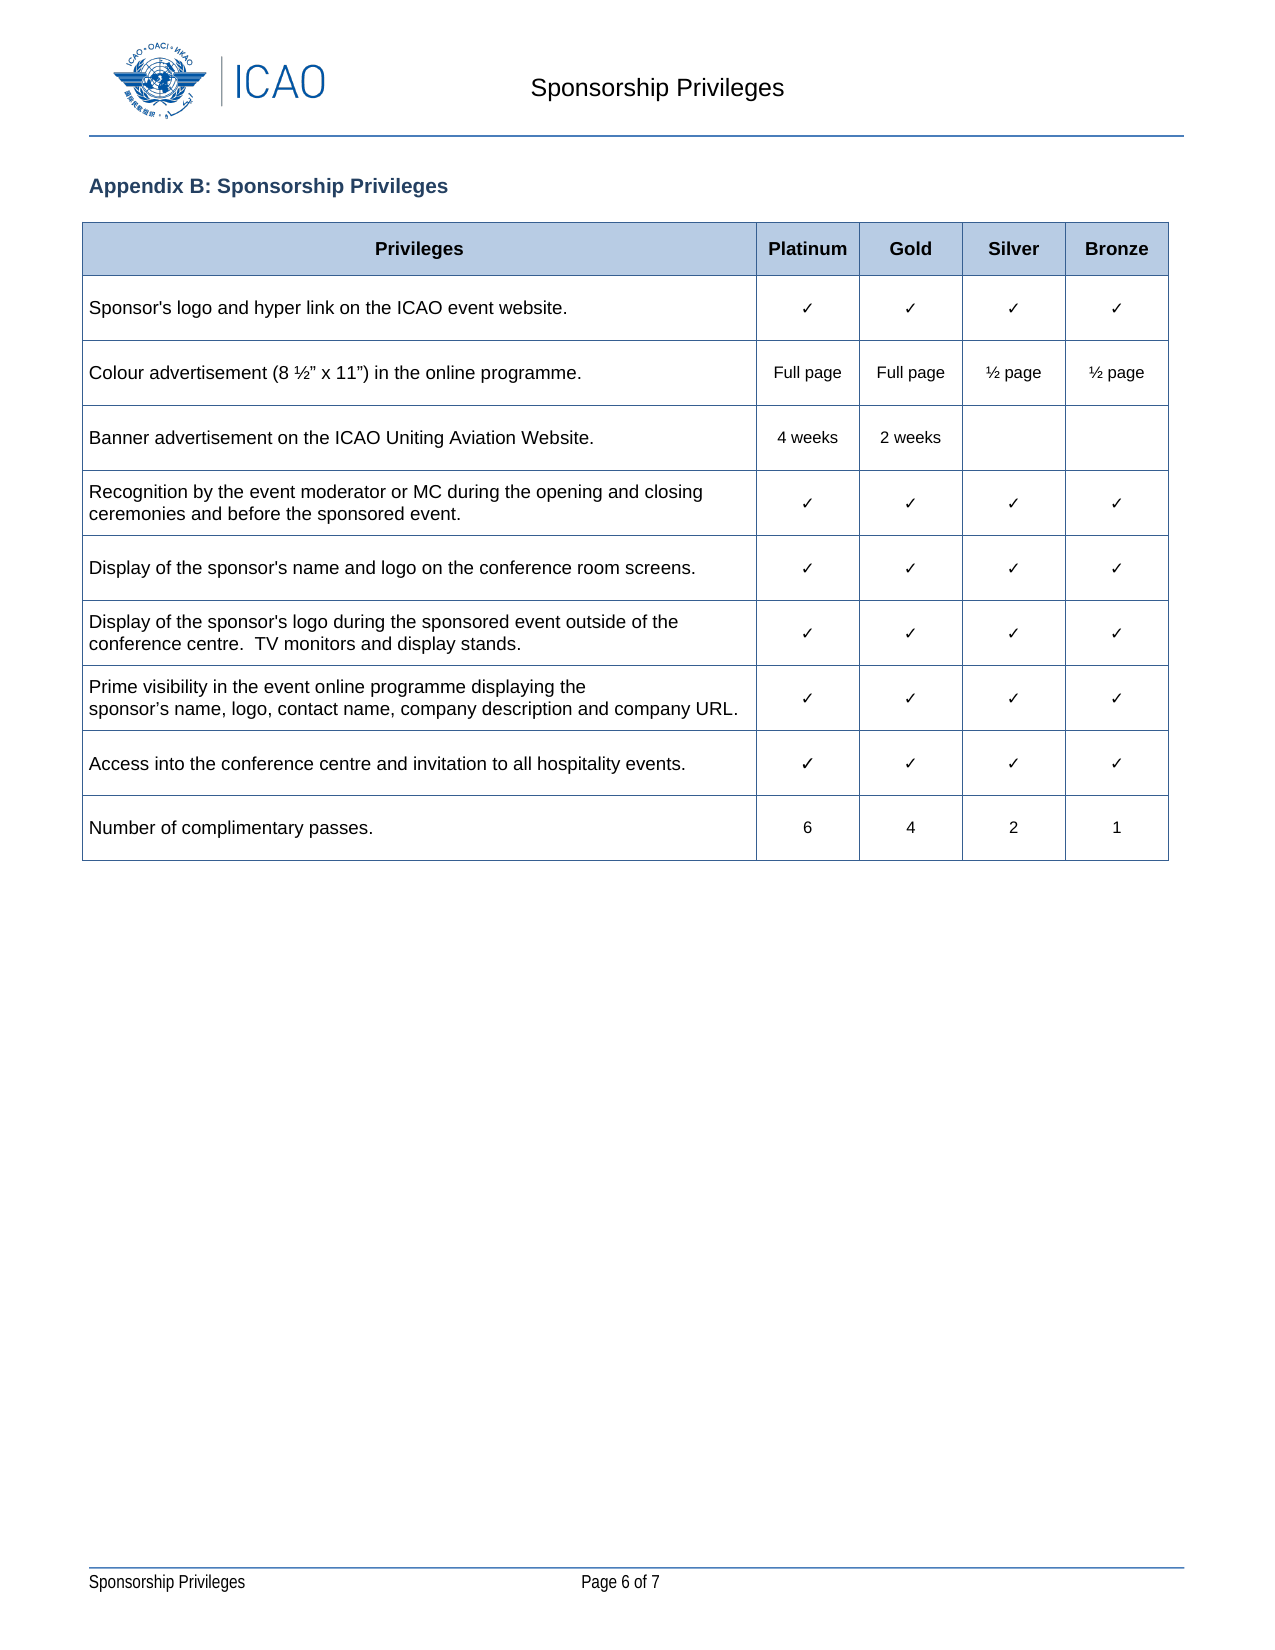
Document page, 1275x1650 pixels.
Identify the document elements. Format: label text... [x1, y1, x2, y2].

table_cell ✓ [1066, 536, 1168, 600]
table_cell ✓ [757, 276, 859, 340]
table_cell 1 [1066, 796, 1168, 860]
table_cell ✓ [1066, 666, 1168, 730]
text Appendix B: Sponsorship Privileges [89, 174, 1186, 198]
table_cell Access into the conference centre and invitation to all hospitality events. [83, 731, 756, 795]
table_cell Colour advertisement (8 ½” x 11”) in the online programme. [83, 341, 756, 405]
table_cell [963, 406, 1065, 470]
table_cell ✓ [963, 471, 1065, 535]
table_cell ✓ [860, 601, 962, 665]
picture [76, 0, 366, 178]
table_cell Recognition by the event moderator or MC during the opening and closing ceremonies and before the sponsored event. [83, 471, 756, 535]
table_cell ✓ [1066, 731, 1168, 795]
table_cell Banner advertisement on the ICAO Uniting Aviation Website. [83, 406, 756, 470]
table_cell ✓ [757, 731, 859, 795]
table_cell ✓ [860, 666, 962, 730]
table_cell ½ page [1066, 341, 1168, 405]
table_cell ✓ [1066, 471, 1168, 535]
table_header Silver [963, 223, 1065, 275]
table_cell ✓ [1066, 276, 1168, 340]
table_cell ✓ [860, 471, 962, 535]
table_cell Full page [757, 341, 859, 405]
table_cell [1066, 406, 1168, 470]
table_cell Prime visibility in the event online programme displaying the sponsor’s name, logo, contact name, company description and company URL. [83, 666, 756, 730]
table_header Platinum [757, 223, 859, 275]
table_cell ✓ [860, 536, 962, 600]
table_cell Sponsor's logo and hyper link on the ICAO event website. [83, 276, 756, 340]
table_header Gold [860, 223, 962, 275]
table_cell Full page [860, 341, 962, 405]
table_cell 4 [860, 796, 962, 860]
table_cell Display of the sponsor's name and logo on the conference room screens. [83, 536, 756, 600]
table_cell ✓ [860, 276, 962, 340]
table_cell ✓ [963, 536, 1065, 600]
table_cell 2 [963, 796, 1065, 860]
table_cell 6 [757, 796, 859, 860]
table_header Bronze [1066, 223, 1168, 275]
table_cell ✓ [757, 666, 859, 730]
table_cell Number of complimentary passes. [83, 796, 756, 860]
table_header Privileges [83, 223, 756, 275]
table_cell ✓ [757, 601, 859, 665]
table_cell ½ page [963, 341, 1065, 405]
table_cell ✓ [963, 731, 1065, 795]
table_cell Display of the sponsor's logo during the sponsored event outside of the conference centre. TV monitors and display stands. [83, 601, 756, 665]
table_cell ✓ [860, 731, 962, 795]
table_cell ✓ [757, 471, 859, 535]
table_cell 2 weeks [860, 406, 962, 470]
table_cell ✓ [963, 601, 1065, 665]
table_cell ✓ [963, 276, 1065, 340]
table_cell 4 weeks [757, 406, 859, 470]
table_cell ✓ [963, 666, 1065, 730]
table_cell ✓ [1066, 601, 1168, 665]
table_cell ✓ [757, 536, 859, 600]
